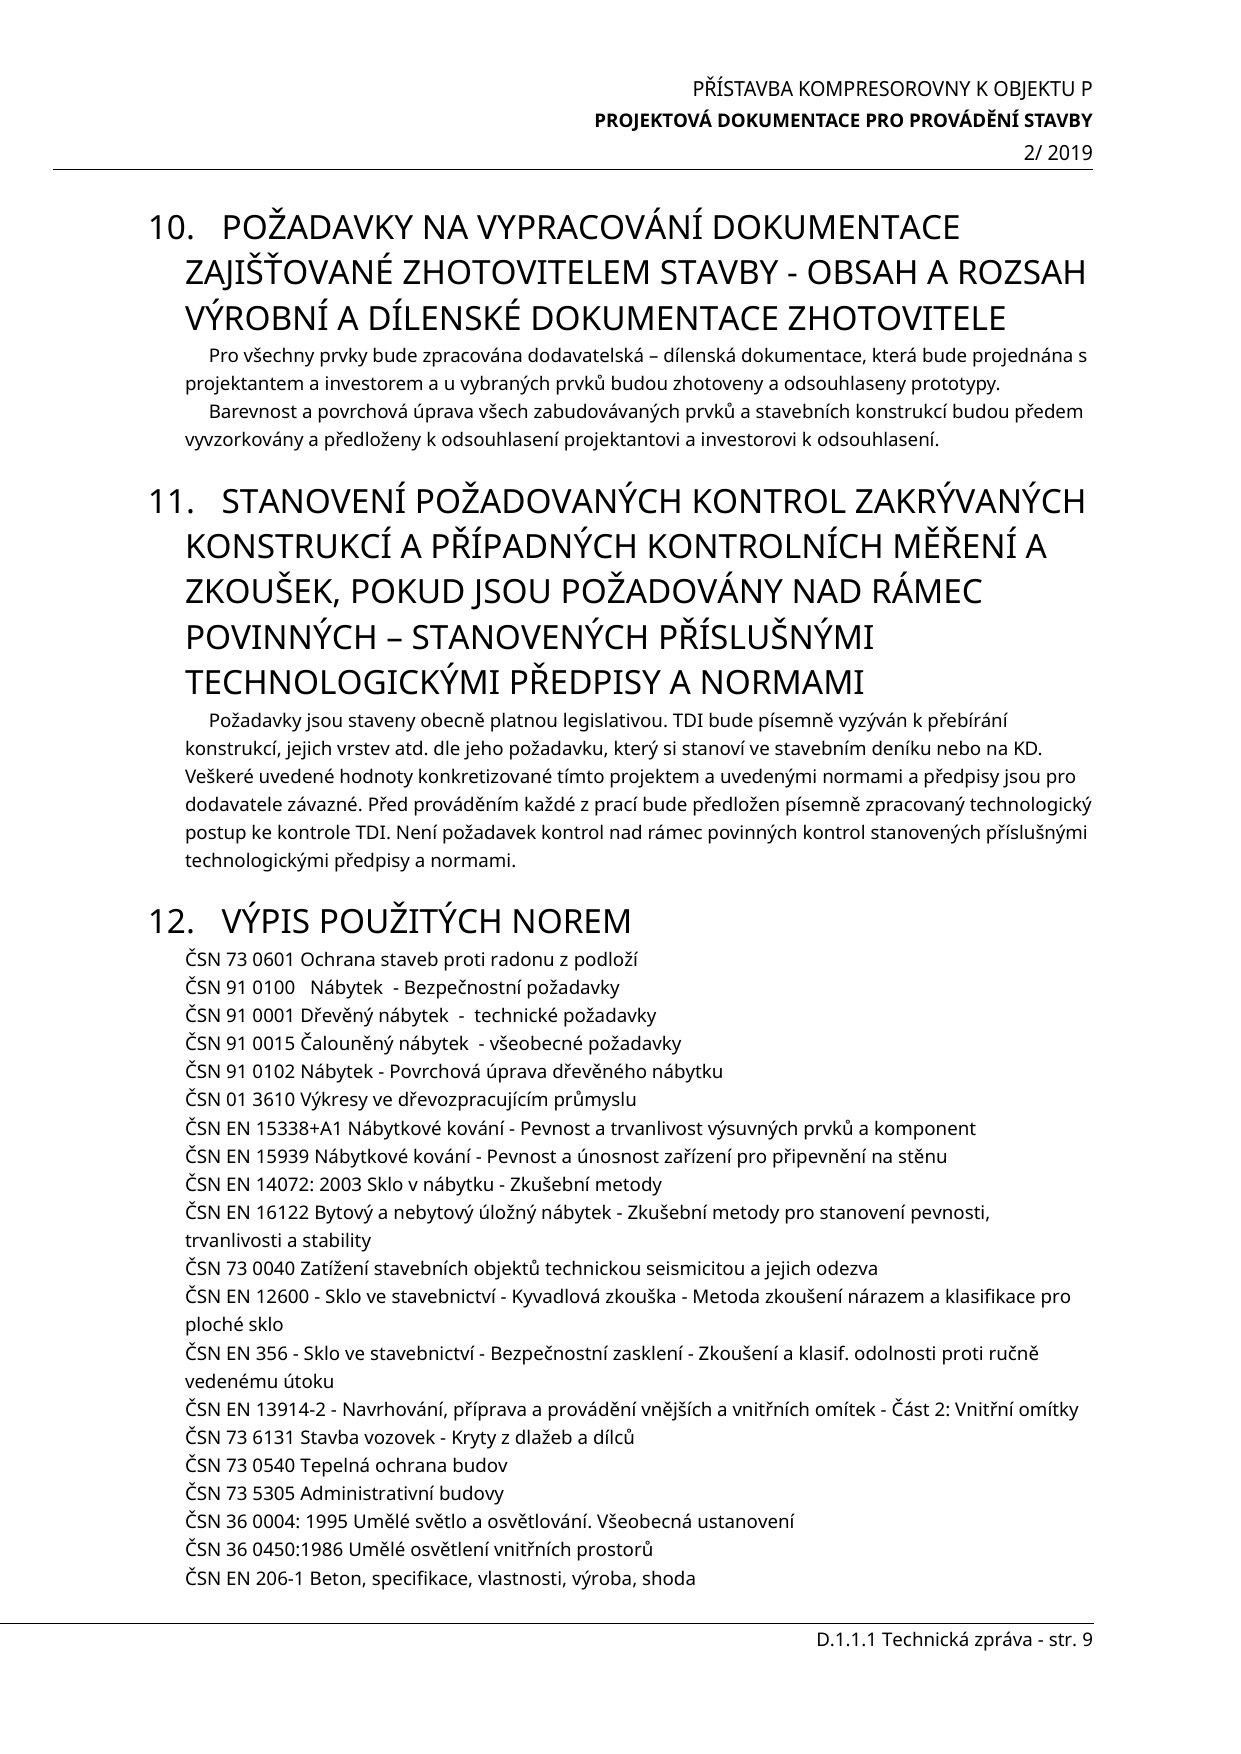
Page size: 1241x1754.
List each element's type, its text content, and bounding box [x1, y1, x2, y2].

text ČSN EN 15939 Nábytkové kování - Pevnost a únosnost zařízení pro připevnění na stěnu [185, 1141, 1093, 1169]
text ČSN EN 12600 - Sklo ve stavebnictví - Kyvadlová zkouška - Metoda zkoušení nárazem a klasifikace pro ploché sklo [185, 1281, 1093, 1337]
text ČSN EN 206-1 Beton, specifikace, vlastnosti, výroba, shoda [185, 1562, 1093, 1591]
text ČSN 73 6131 Stavba vozovek - Kryty z dlažeb a dílců [185, 1422, 1093, 1450]
text ČSN 36 0450:1986 Umělé osvětlení vnitřních prostorů [185, 1534, 1093, 1562]
text ČSN 73 0601 Ochrana staveb proti radonu z podloží [185, 944, 1093, 972]
subtitle Výpis použitých norem [148, 898, 1093, 944]
text ČSN EN 14072: 2003 Sklo v nábytku - Zkušební metody [185, 1169, 1093, 1197]
text ČSN 91 0102 Nábytek - Povrchová úprava dřevěného nábytku [185, 1056, 1093, 1084]
text ČSN 91 0100 Nábytek - Bezpečnostní požadavky [185, 972, 1093, 1000]
text Požadavky jsou staveny obecně platnou legislativou. TDI bude písemně vyzýván k přebírání konstrukcí, jejich vrstev atd. dle jeho požadavku, který si stanoví ve stavebním deníku nebo na KD. Veškeré uvedené hodnoty konkretizované tímto projektem a uvedenými normami a předpisy jsou pro dodavatele závazné. Před prováděním každé z prací bude předložen písemně zpracovaný technologický postup ke kontrole TDI. Není požadavek kontrol nad rámec povinných kontrol stanovených příslušnými technologickými předpisy a normami. [185, 704, 1093, 873]
text ČSN 91 0001 Dřevěný nábytek - technické požadavky [185, 1000, 1093, 1028]
text ČSN 73 0040 Zatížení stavebních objektů technickou seismicitou a jejich odezva [185, 1253, 1093, 1281]
text Barevnost a povrchová úprava všech zabudovávaných prvků a stavebních konstrukcí budou předem vyvzorkovány a předloženy k odsouhlasení projektantovi a investorovi k odsouhlasení. [185, 396, 1093, 452]
text ČSN 73 0540 Tepelná ochrana budov [185, 1450, 1093, 1478]
text ČSN 91 0015 Čalouněný nábytek - všeobecné požadavky [185, 1028, 1093, 1056]
text ČSN 73 5305 Administrativní budovy [185, 1478, 1093, 1506]
text ČSN EN 16122 Bytový a nebytový úložný nábytek - Zkušební metody pro stanovení pevnosti, trvanlivosti a stability [185, 1197, 1093, 1253]
text ČSN 01 3610 Výkresy ve dřevozpracujícím průmyslu [185, 1084, 1093, 1112]
subtitle Požadavky na vypracování dokumentace zajišťované zhotovitelem stavby - obsah a rozsah výrobní a dílenské dokumentace zhotovitele [148, 204, 1093, 340]
text ČSN EN 15338+A1 Nábytkové kování - Pevnost a trvanlivost výsuvných prvků a komponent [185, 1112, 1093, 1141]
subtitle Stanovení požadovaných kontrol zakrývaných konstrukcí a případných kontrolních měření a zkoušek, pokud jsou požadovány nad rámec POVINNÝCH – STANOVENÝCH příslušnými technologickými předpisy a normami [148, 477, 1093, 704]
text Pro všechny prvky bude zpracována dodavatelská – dílenská dokumentace, která bude projednána s projektantem a investorem a u vybraných prvků budou zhotoveny a odsouhlaseny prototypy. [185, 340, 1093, 396]
text ČSN EN 356 - Sklo ve stavebnictví - Bezpečnostní zasklení - Zkoušení a klasif. odolnosti proti ručně vedenému útoku [185, 1337, 1093, 1394]
text ČSN EN 13914-2 - Navrhování, příprava a provádění vnějších a vnitřních omítek - Část 2: Vnitřní omítky [185, 1394, 1093, 1422]
text ČSN 36 0004: 1995 Umělé světlo a osvětlování. Všeobecná ustanovení [185, 1506, 1093, 1534]
